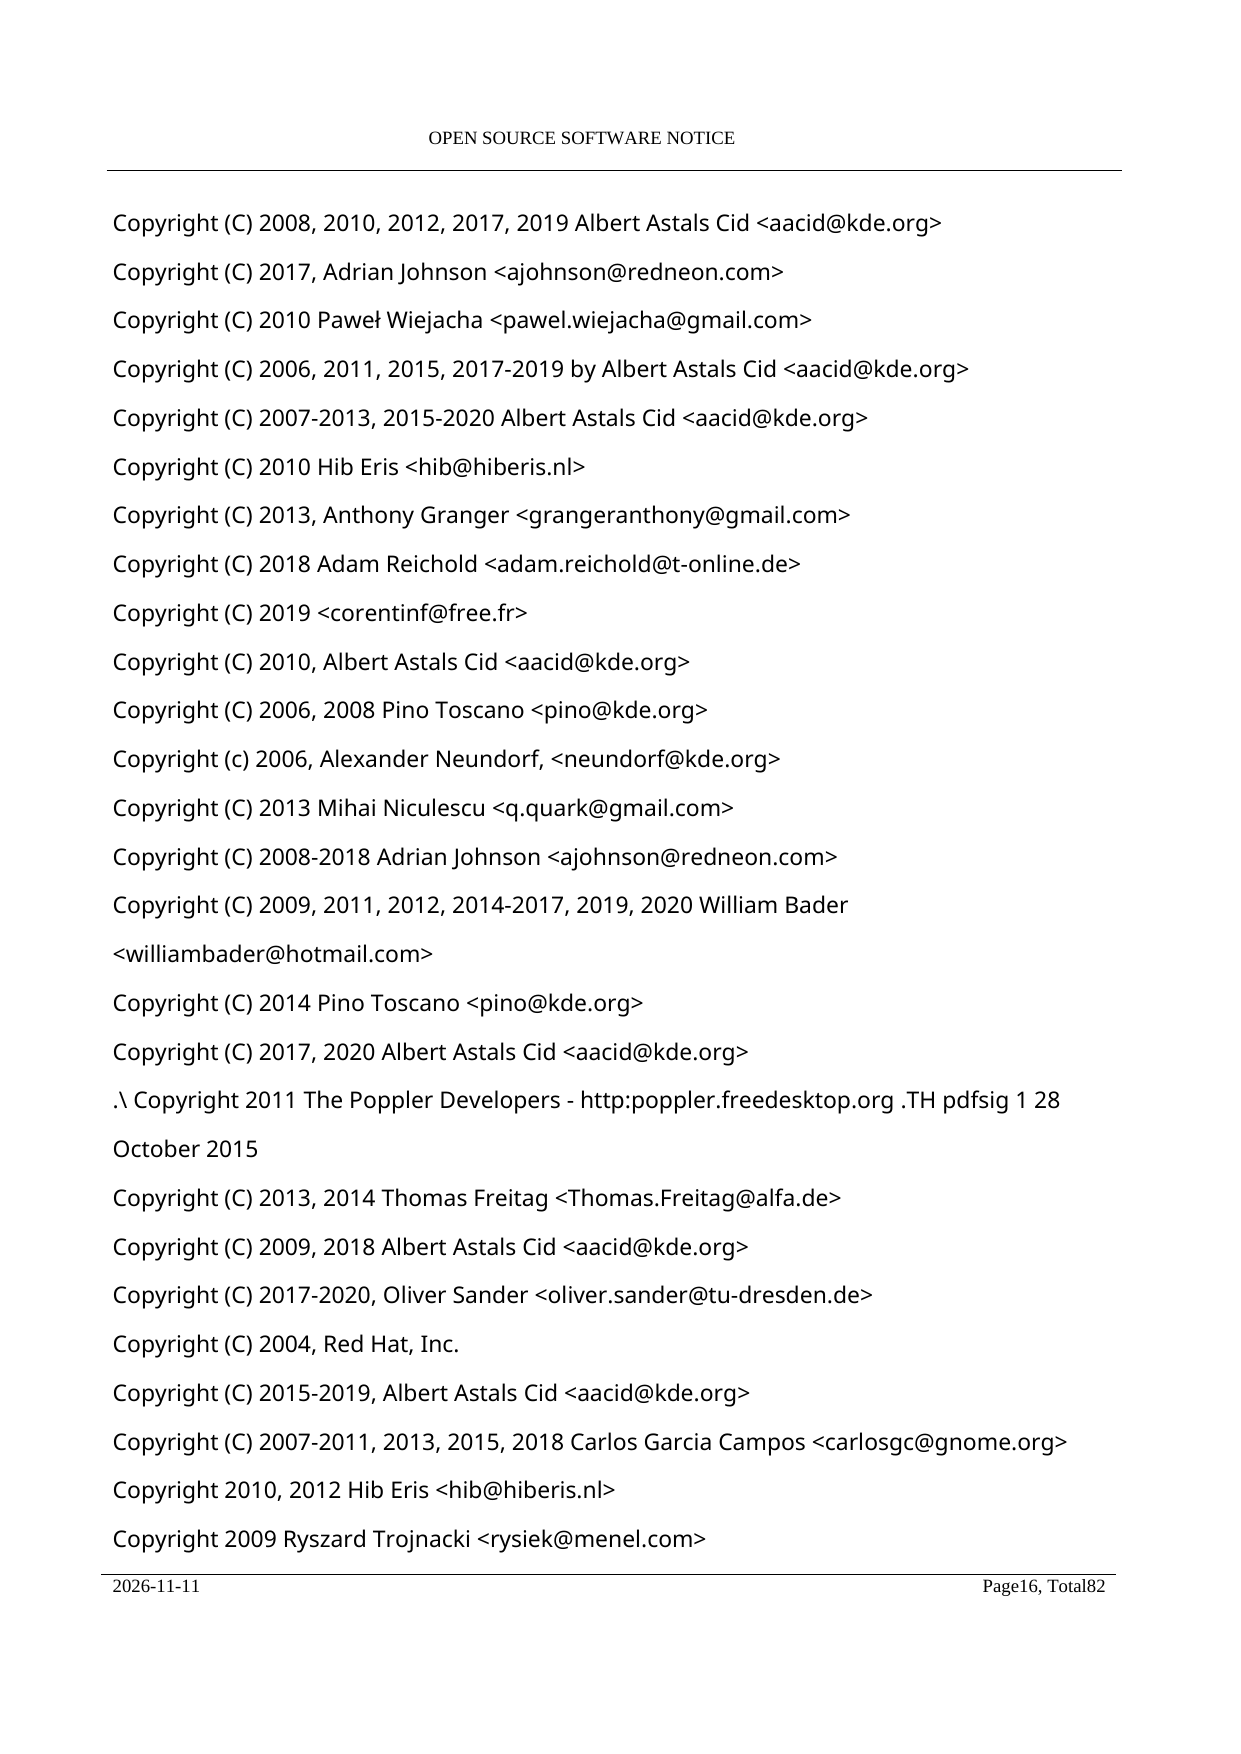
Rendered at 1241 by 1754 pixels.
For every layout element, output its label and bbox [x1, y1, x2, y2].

text [112, 206, 1128, 1555]
